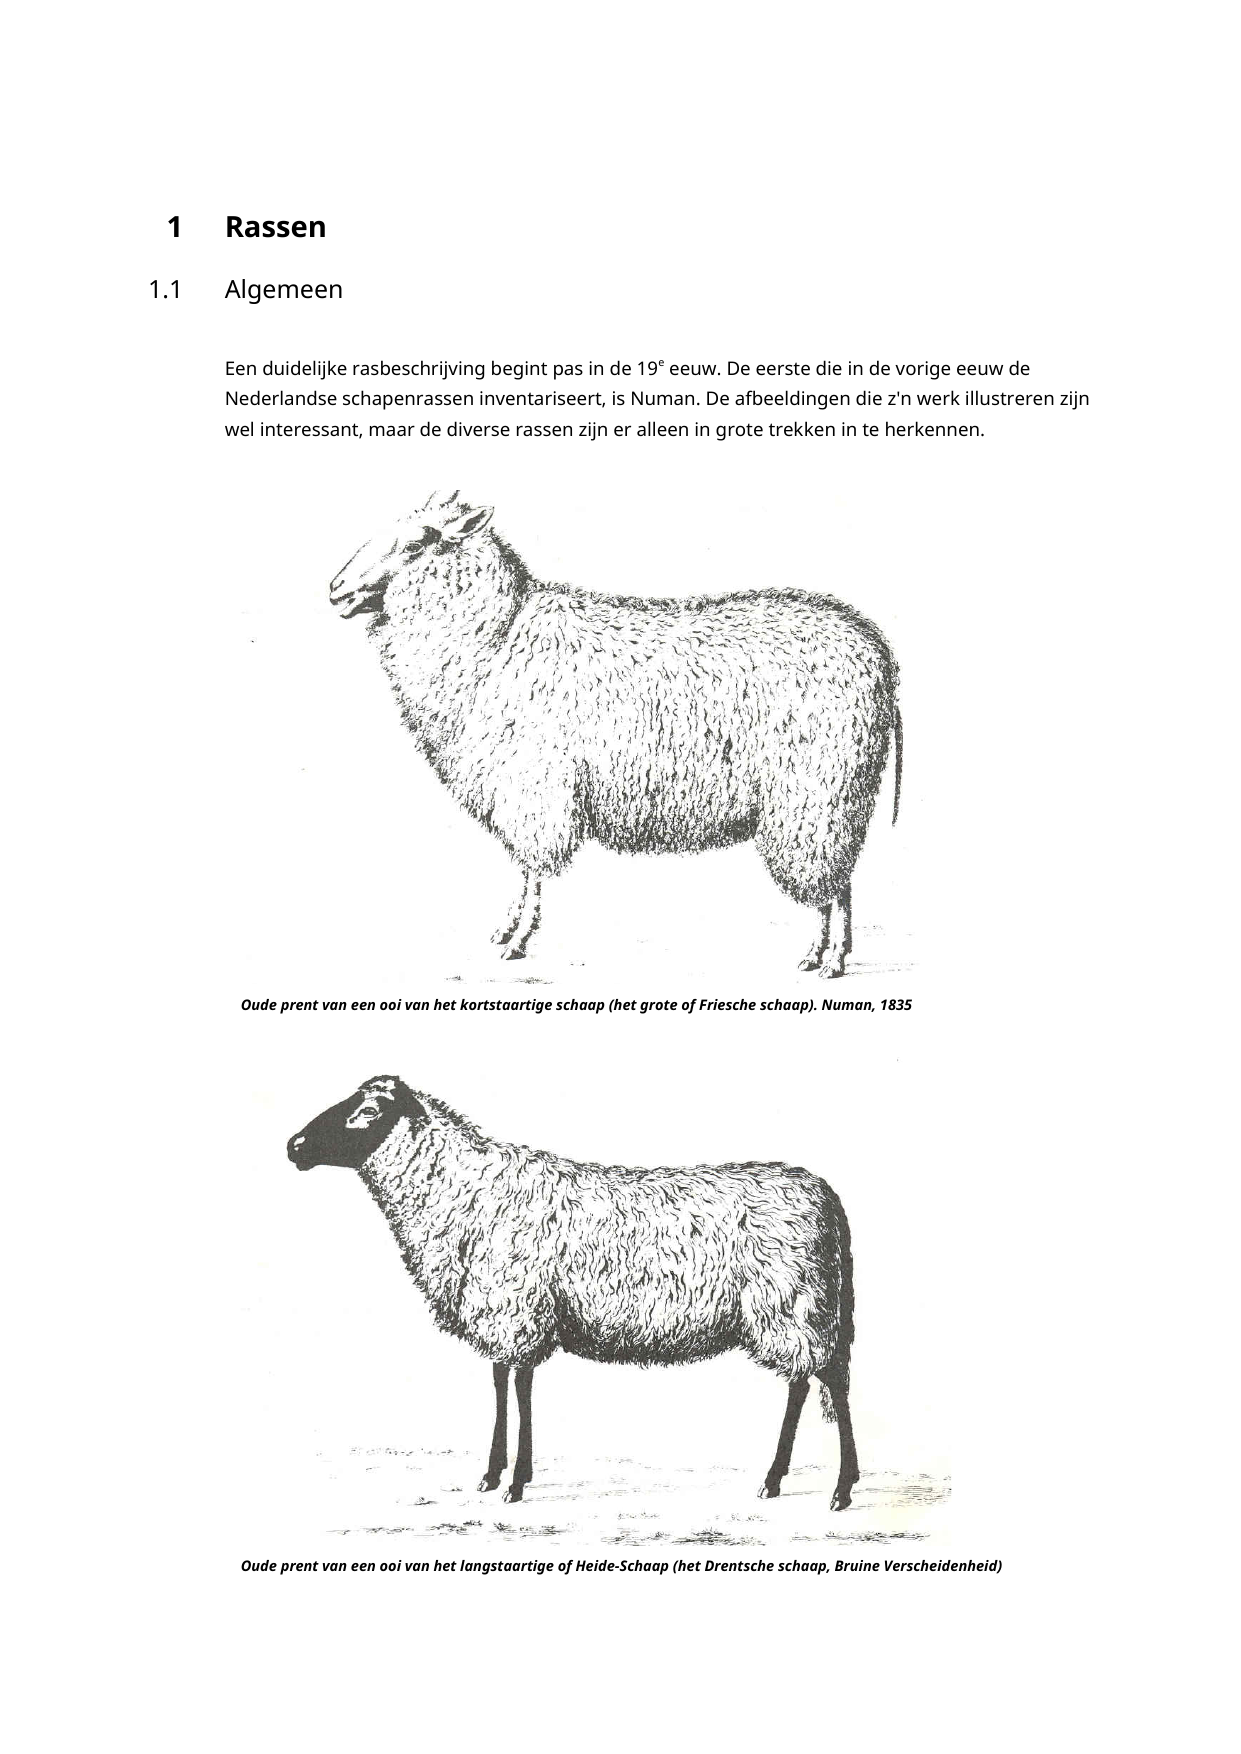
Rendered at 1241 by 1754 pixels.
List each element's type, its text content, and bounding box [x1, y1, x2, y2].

table_cell Oude prent van een ooi van het langstaartige of Heide-Schaap (het Drentsche schaap, Bruine Verscheidenheid) [233, 1556, 1125, 1582]
text Een duidelijke rasbeschrijving begint pas in de 19e eeuw. De eerste die in de vorige eeuw de Nederlandse schapenrassen inventariseert, is Numan. De afbeeldingen die z'n werk illustreren zijn wel interessant, maar de diverse rassen zijn er alleen in grote trekken in te herkennen. [224, 355, 1122, 442]
picture [240, 490, 937, 984]
table_header [233, 1058, 1125, 1556]
subtitle Rassen [183, 207, 1122, 246]
table_cell Oude prent van een ooi van het kortstaartige schaap (het grote of Friesche schaap). Numan, 1835 [233, 994, 1125, 1021]
picture [240, 1057, 952, 1546]
table_header [233, 490, 1125, 994]
subtitle Algemeen [183, 271, 1122, 306]
